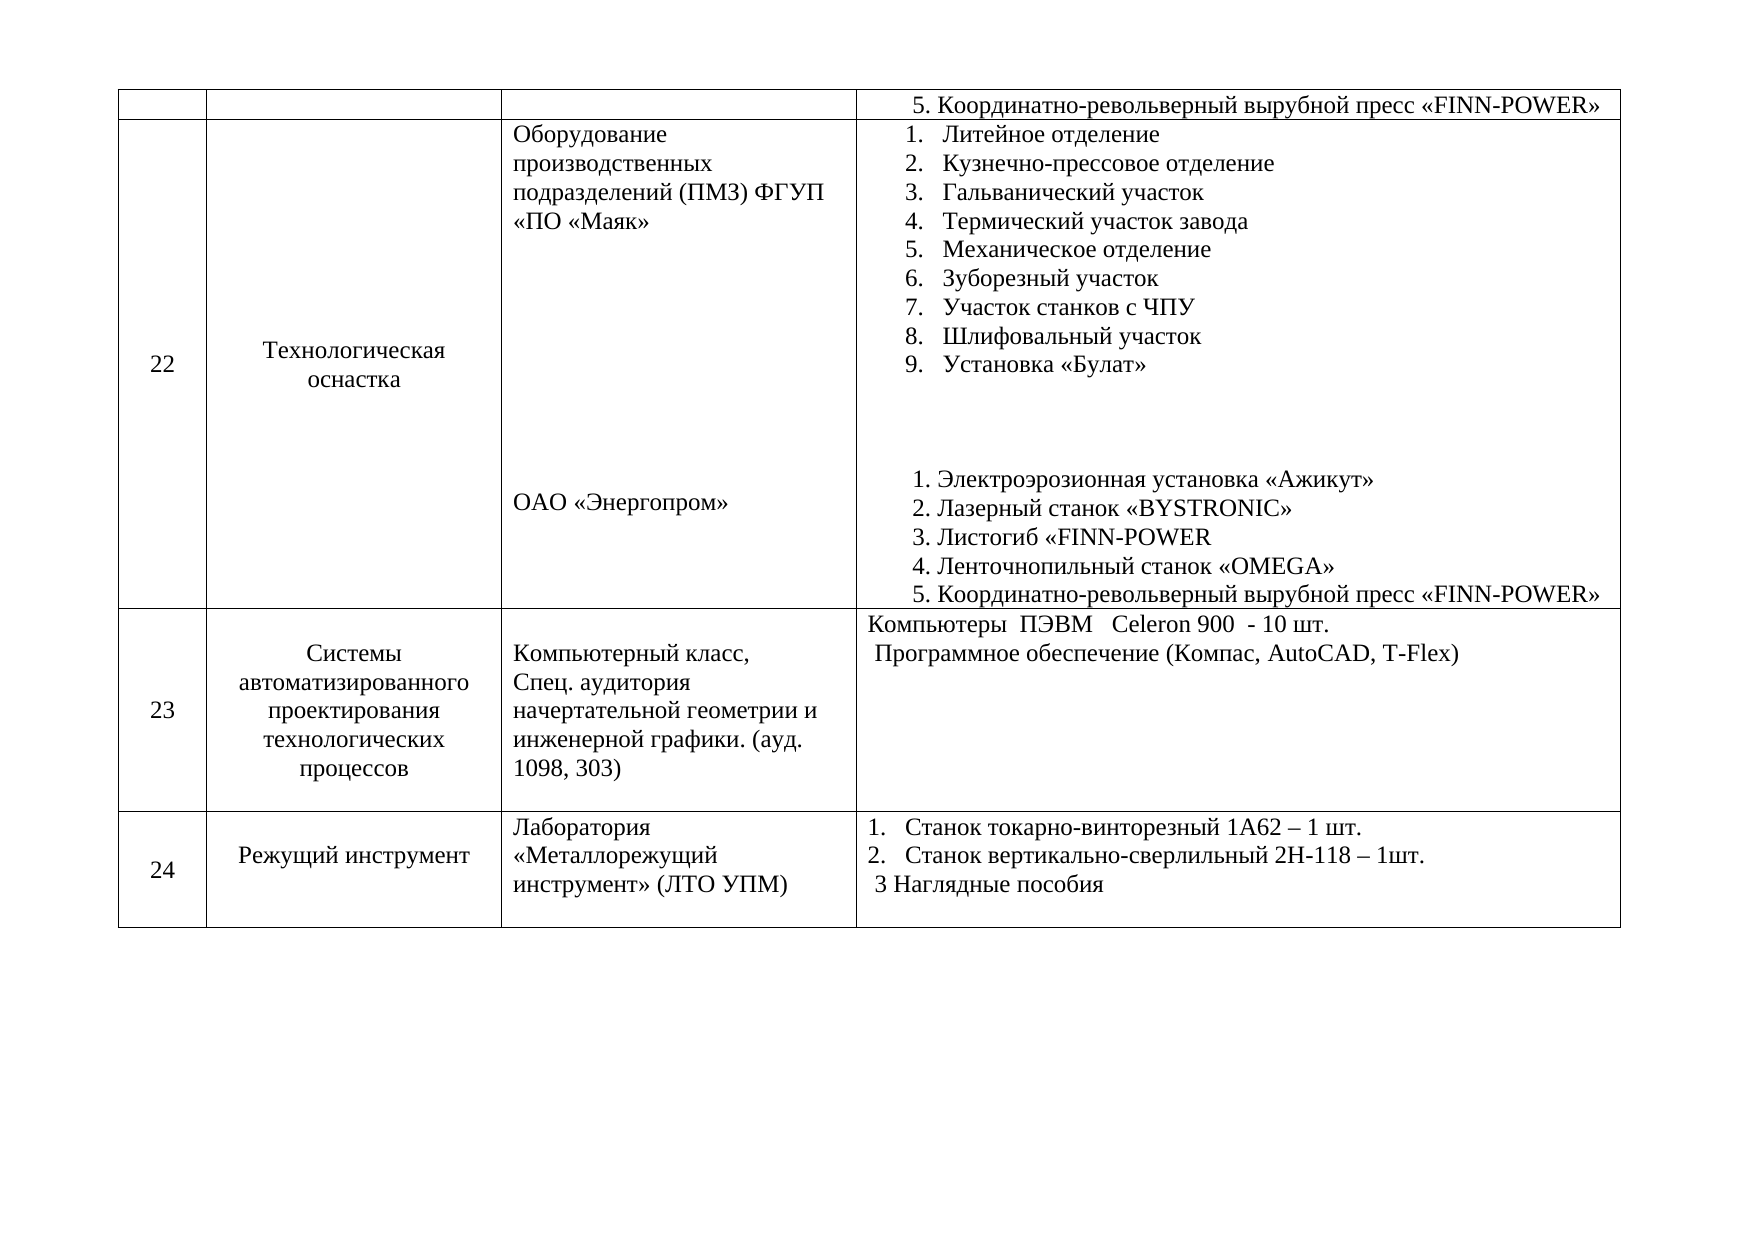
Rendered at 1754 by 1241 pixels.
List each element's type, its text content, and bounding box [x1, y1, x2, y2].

table_cell 24 [119, 812, 206, 927]
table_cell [502, 90, 856, 118]
table_cell Оборудование производственных подразделений (ПМЗ) ФГУП «ПО «Маяк» ОАО «Энергопром» [502, 120, 856, 608]
table_cell 23 [119, 609, 206, 811]
table_cell 21 [119, 90, 206, 118]
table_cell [857, 90, 1620, 118]
table_cell Режущий инструмент [207, 812, 501, 927]
table_cell Литейное отделение Кузнечно-прессовое отделение Гальванический участок Термический участок завода Механическое отделение Зуборезный участок Участок станков с ЧПУ Шлифовальный участок Установка «Булат» 1. Электроэрозионная установка «Ажикут» 2. Лазерный станок «BYSTRONIC» 3. Листогиб «FINN-POWER 4. Ленточнопильный станок «OMEGA» 5. Координатно-револьверный вырубной пресс «FINN-POWER» [857, 120, 1620, 608]
table_cell 22 [119, 120, 206, 608]
table_cell Технологическая оснастка [207, 120, 501, 608]
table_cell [207, 90, 501, 118]
table_cell Компьютерный класс, Спец. аудитория начертательной геометрии и инженерной графики. (ауд. 1098, 303) [502, 609, 856, 811]
table_cell Компьютеры ПЭВМ Celeron 900 - 10 шт. Программное обеспечение (Компас, AutoCAD, T-Flex) [857, 609, 1620, 811]
table_cell Системы автоматизированного проектирования технологических процессов [207, 609, 501, 811]
table_cell Станок токарно-винторезный 1А62 – 1 шт. Станок вертикально-сверлильный 2H-118 – 1шт. 3 Наглядные пособия [857, 812, 1620, 927]
table_cell Лаборатория «Металлорежущий инструмент» (ЛТО УПМ) [502, 812, 856, 927]
